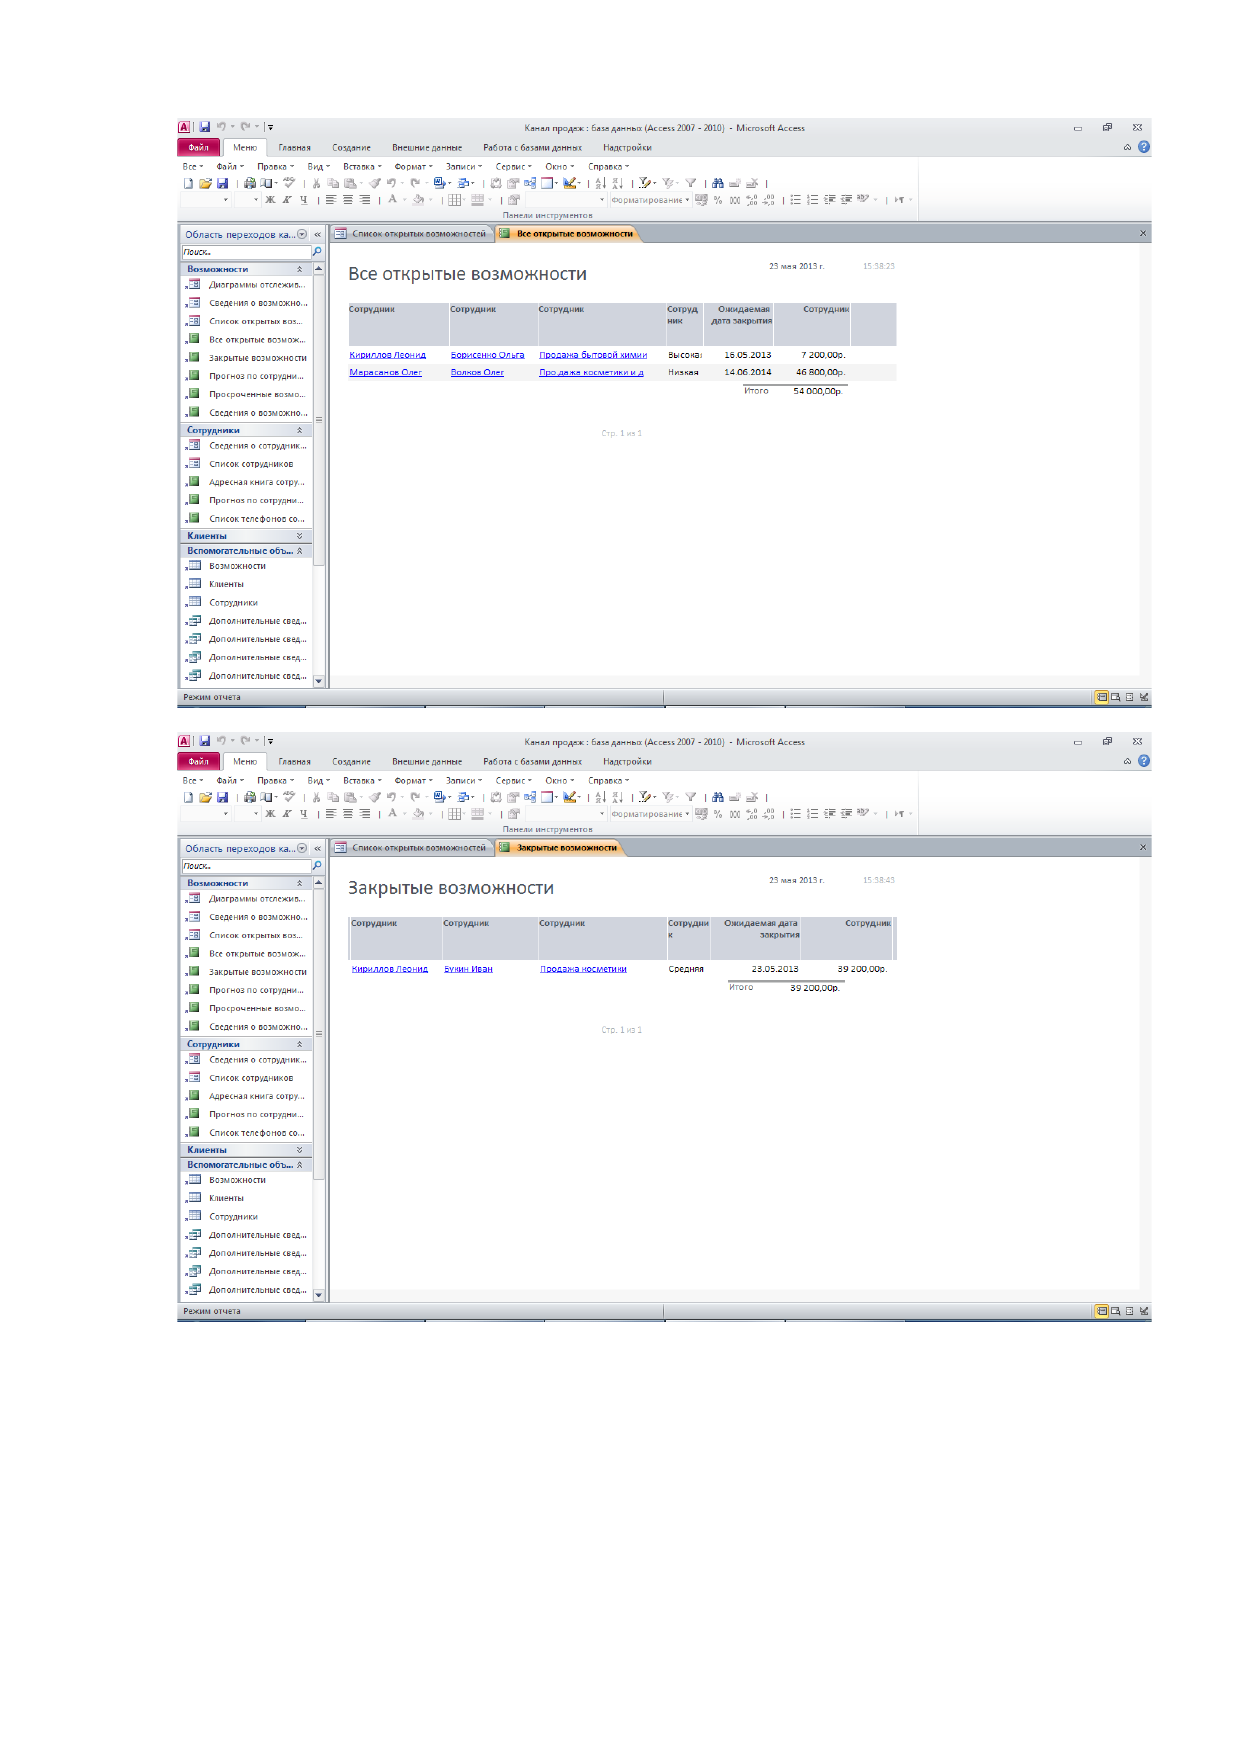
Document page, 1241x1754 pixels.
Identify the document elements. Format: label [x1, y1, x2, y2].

picture [177, 118, 1152, 708]
picture [177, 732, 1152, 1322]
